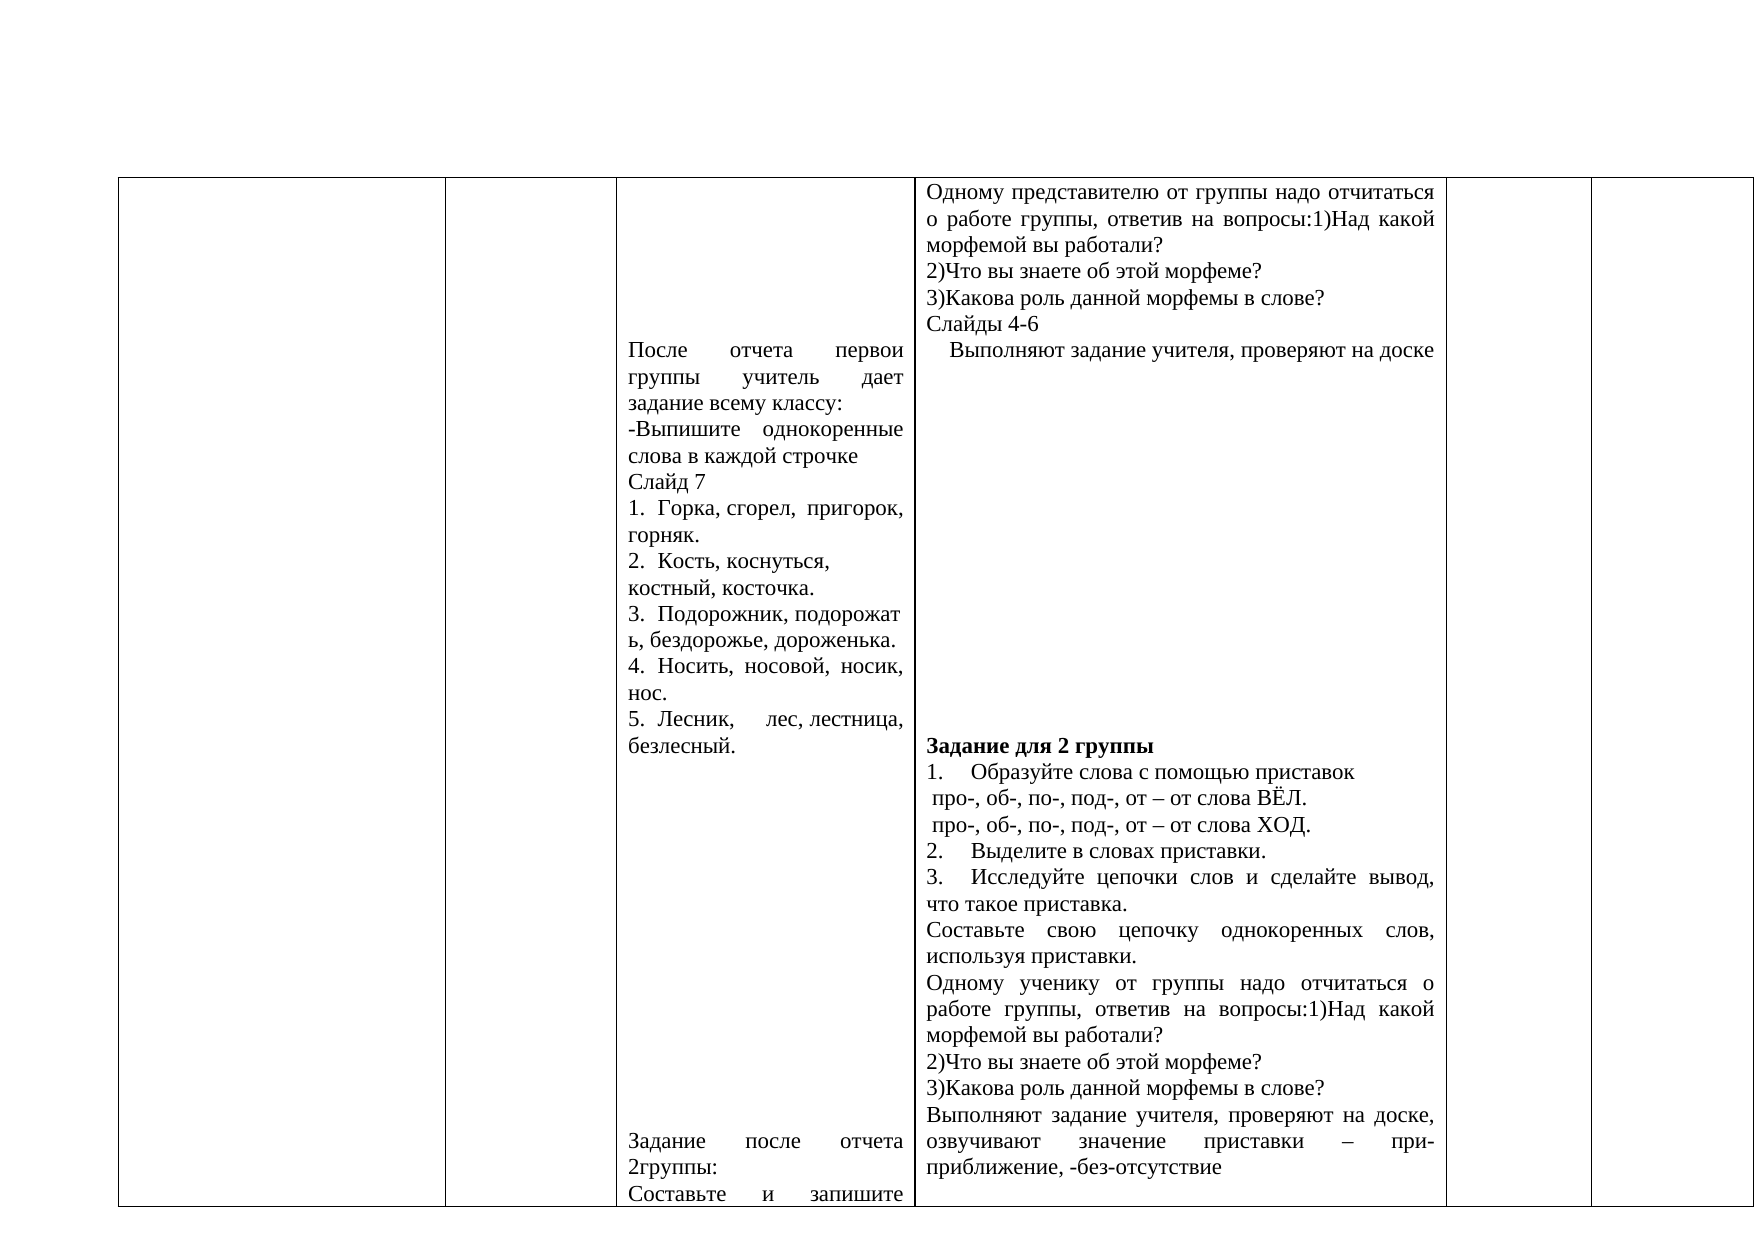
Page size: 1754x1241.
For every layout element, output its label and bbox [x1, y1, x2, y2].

table_cell [1592, 178, 1753, 1206]
table_cell [446, 178, 616, 1206]
table_cell [119, 178, 445, 1206]
table_cell [617, 178, 914, 1206]
table_cell [1447, 178, 1591, 1206]
table_cell [916, 178, 1446, 1206]
